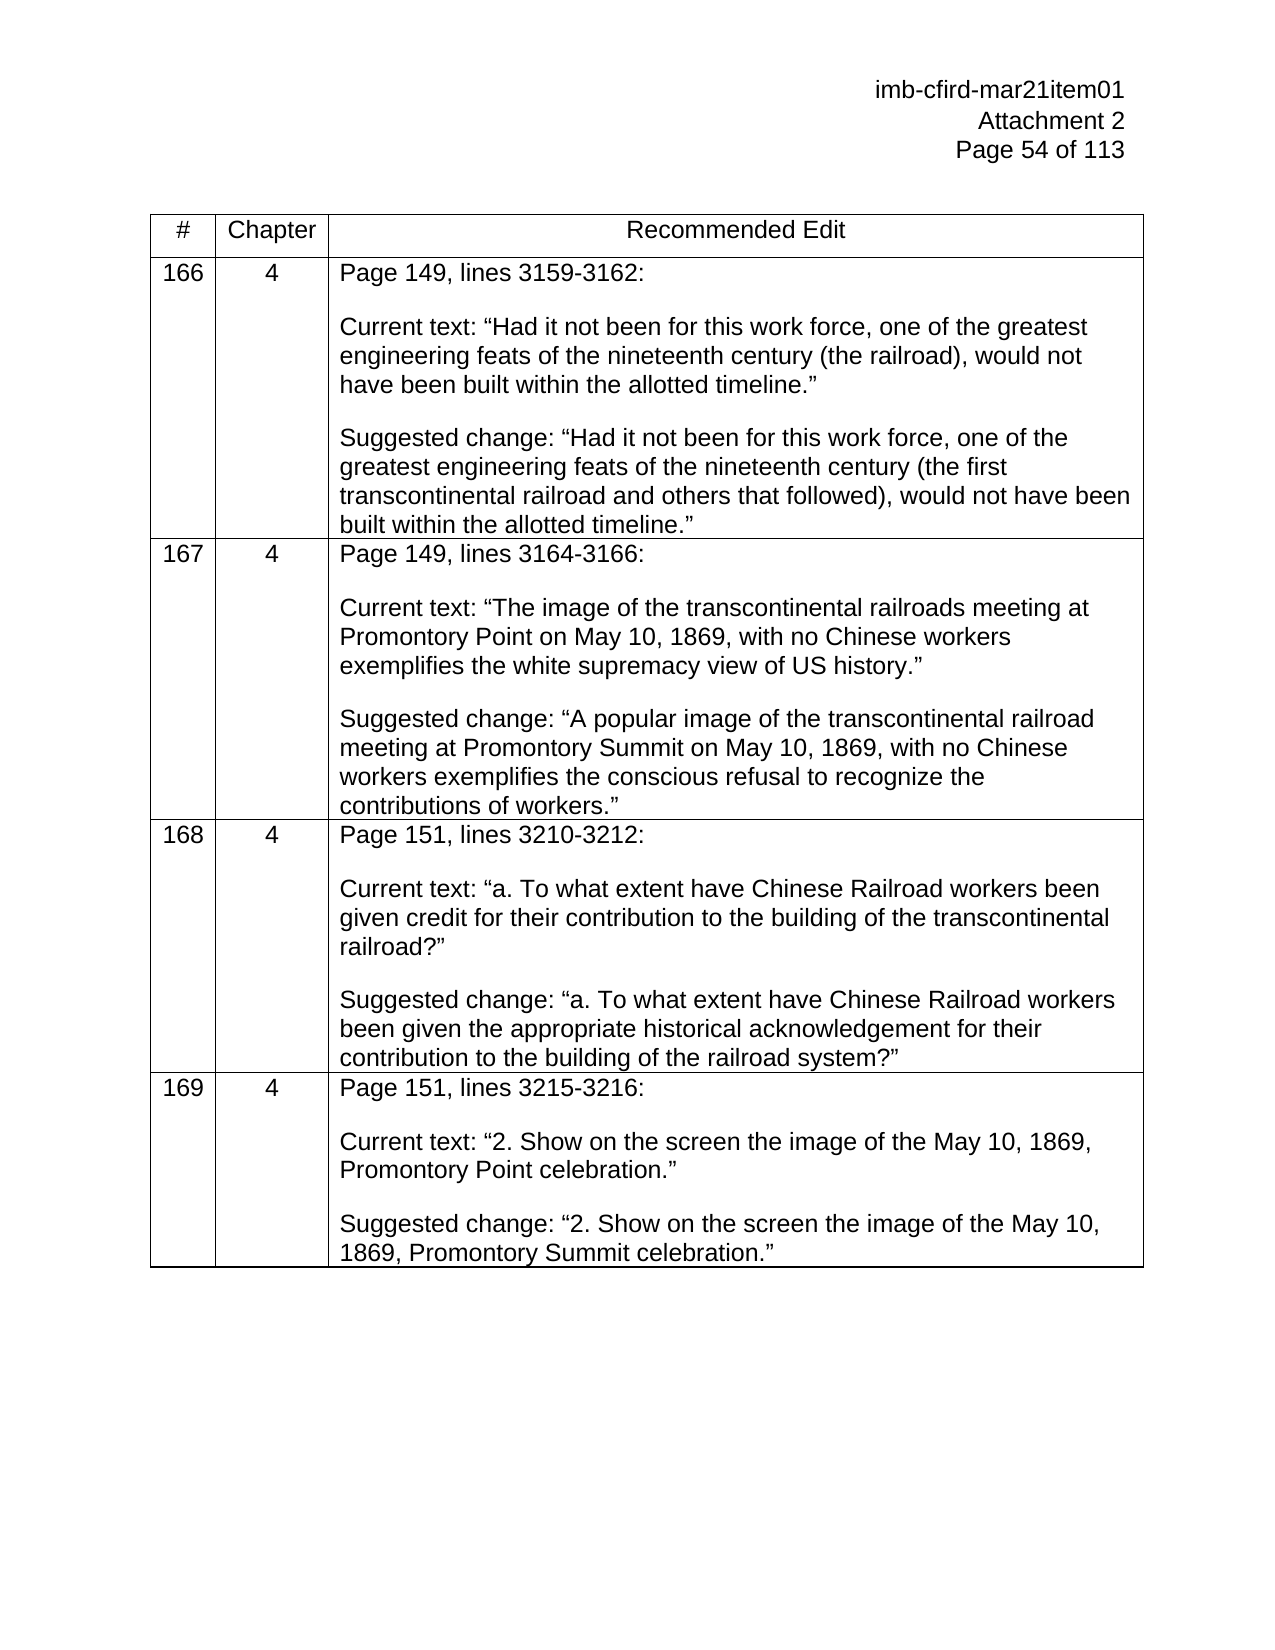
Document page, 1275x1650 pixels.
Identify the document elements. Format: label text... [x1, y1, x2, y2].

table_cell 169 [151, 1073, 215, 1266]
table_cell Page 149, lines 3164-3166: Current text: “The image of the transcontinental railroads meeting at Promontory Point on May 10, 1869, with no Chinese workers exemplifies the white supremacy view of US history.” Suggested change: “A popular image of the transcontinental railroad meeting at Promontory Summit on May 10, 1869, with no Chinese workers exemplifies the conscious refusal to recognize the contributions of workers.” [329, 539, 1143, 819]
table_cell 4 [216, 258, 328, 538]
table_cell 4 [216, 539, 328, 819]
table_cell Page 151, lines 3215-3216: Current text: “2. Show on the screen the image of the May 10, 1869, Promontory Point celebration.” Suggested change: “2. Show on the screen the image of the May 10, 1869, Promontory Summit celebration.” [329, 1073, 1143, 1266]
table_cell 167 [151, 539, 215, 819]
table_header Recommended Edit [329, 215, 1143, 257]
table_cell 168 [151, 820, 215, 1072]
table_cell 4 [216, 1073, 328, 1266]
table_cell Page 149, lines 3159-3162: Current text: “Had it not been for this work force, one of the greatest engineering feats of the nineteenth century (the railroad), would not have been built within the allotted timeline.” Suggested change: “Had it not been for this work force, one of the greatest engineering feats of the nineteenth century (the first transcontinental railroad and others that followed), would not have been built within the allotted timeline.” [329, 258, 1143, 538]
table_header # [151, 215, 215, 257]
table_cell 4 [216, 820, 328, 1072]
table_header Chapter [216, 215, 328, 257]
table_cell Page 151, lines 3210-3212: Current text: “a. To what extent have Chinese Railroad workers been given credit for their contribution to the building of the transcontinental railroad?” Suggested change: “a. To what extent have Chinese Railroad workers been given the appropriate historical acknowledgement for their contribution to the building of the railroad system?” [329, 820, 1143, 1072]
table_cell 166 [151, 258, 215, 538]
